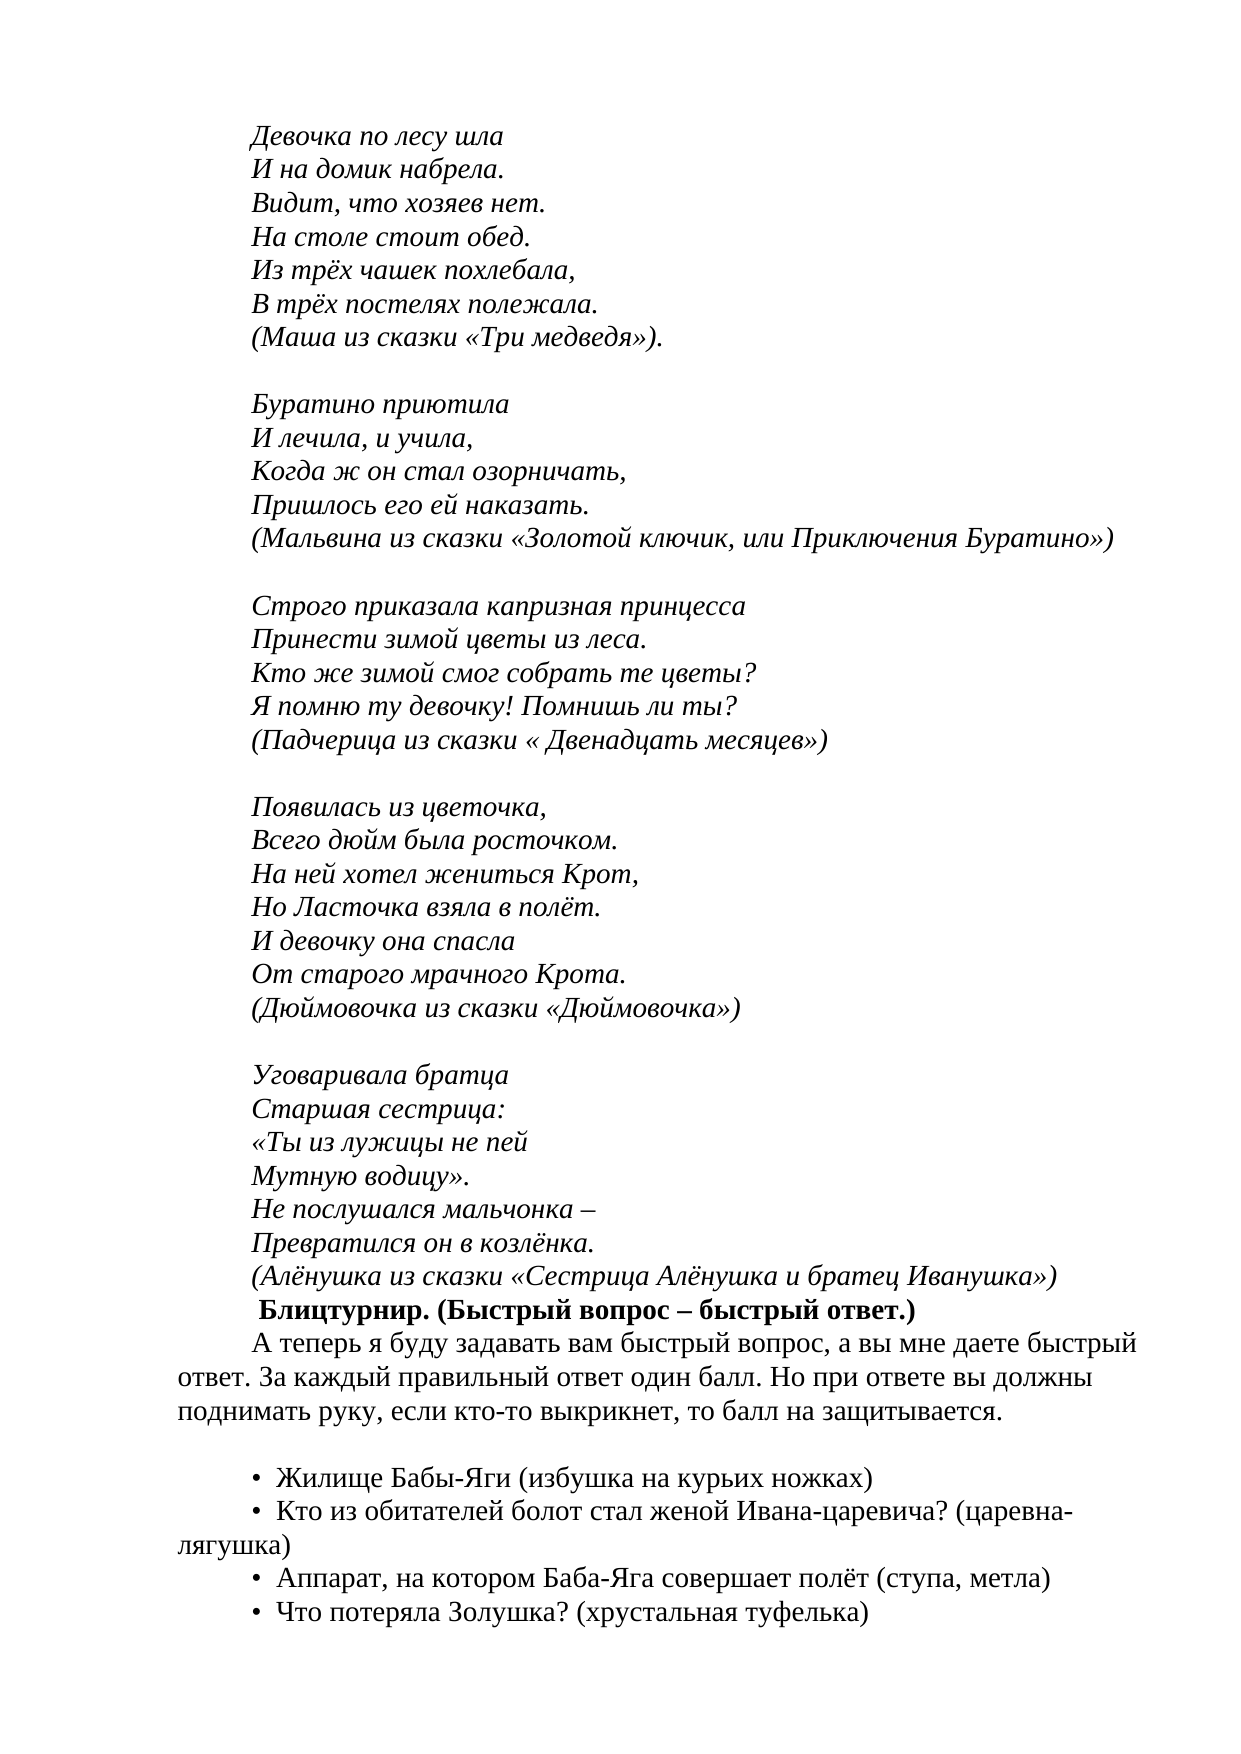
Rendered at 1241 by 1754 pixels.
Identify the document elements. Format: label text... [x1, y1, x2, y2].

text «Ты из лужицы не пей [177, 1124, 1152, 1158]
text Кто же зимой смог собрать те цветы? [177, 655, 1152, 688]
text На столе стоит обед. [177, 219, 1152, 252]
text Появилась из цветочка, [177, 789, 1152, 822]
text (Алёнушка из сказки «Сестрица Алёнушка и братец Иванушка») [177, 1258, 1152, 1292]
text Буратино приютила [177, 386, 1152, 420]
text Не послушался мальчонка – [177, 1191, 1152, 1225]
text Но Ласточка взяла в полёт. [177, 889, 1152, 923]
text И лечила, и учила, [177, 420, 1152, 453]
text Уговаривала братца [177, 1057, 1152, 1091]
text На ней хотел жениться Крот, [177, 856, 1152, 889]
text (Мальвина из сказки «Золотой ключик, или Приключения Буратино») [177, 521, 1152, 554]
text Пришлось его ей наказать. [177, 487, 1152, 521]
text (Дюймовочка из сказки «Дюймовочка») [177, 990, 1152, 1024]
text Из трёх чашек похлебала, [177, 252, 1152, 286]
text Старшая сестрица: [177, 1091, 1152, 1124]
text • Что потеряла Золушка? (хрустальная туфелька) [177, 1594, 1152, 1627]
text Превратился он в козлёнка. [177, 1225, 1152, 1258]
text Всего дюйм была росточком. [177, 822, 1152, 856]
text • Кто из обитателей болот стал женой Ивана-царевича? (царевна-лягушка) [177, 1493, 1152, 1560]
text Блицтурнир. (Быстрый вопрос – быстрый ответ.) [177, 1292, 1152, 1326]
text Строго приказала капризная принцесса [177, 588, 1152, 621]
text В трёх постелях полежала. [177, 286, 1152, 319]
text А теперь я буду задавать вам быстрый вопрос, а вы мне даете быстрый ответ. За каждый правильный ответ один балл. Но при ответе вы должны поднимать руку, если кто-то выкрикнет, то балл на защитывается. [177, 1326, 1152, 1426]
text Я помню ту девочку! Помнишь ли ты? [177, 688, 1152, 722]
text (Падчерица из сказки « Двенадцать месяцев») [177, 722, 1152, 755]
text • Аппарат, на котором Баба-Яга совершает полёт (ступа, метла) [177, 1560, 1152, 1594]
text • Жилище Бабы-Яги (избушка на курьих ножках) [177, 1460, 1152, 1493]
text (Маша из сказки «Три медведя»). [177, 319, 1152, 353]
text Мутную водицу». [177, 1158, 1152, 1191]
text И на домик набрела. [177, 152, 1152, 185]
text И девочку она спасла [177, 923, 1152, 957]
text Видит, что хозяев нет. [177, 185, 1152, 219]
text От старого мрачного Крота. [177, 957, 1152, 990]
text Девочка по лесу шла [177, 118, 1152, 152]
text Принести зимой цветы из леса. [177, 621, 1152, 655]
text Когда ж он стал озорничать, [177, 453, 1152, 487]
